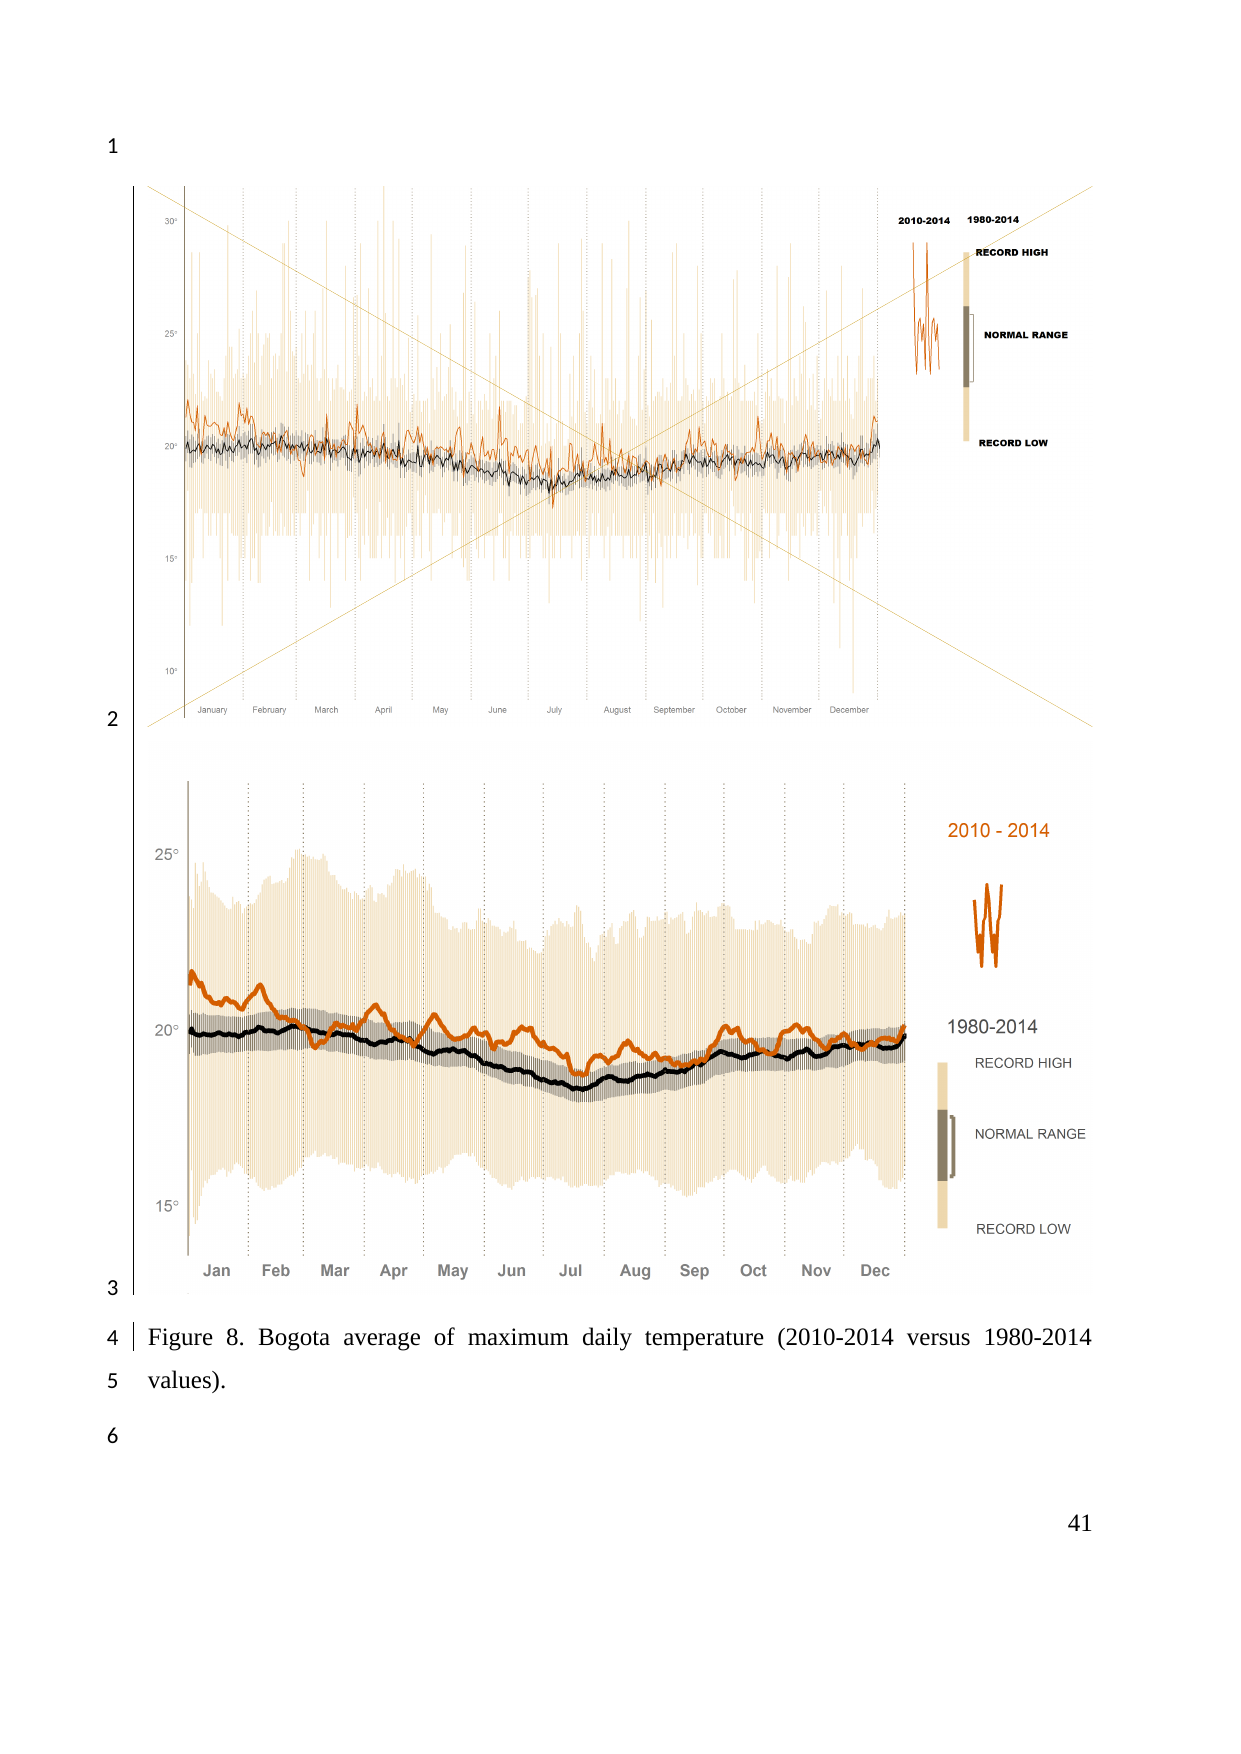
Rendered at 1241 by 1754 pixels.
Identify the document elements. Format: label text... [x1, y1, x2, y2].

picture [147, 187, 618, 726]
text Figure 8. Bogota average of maximum daily temperature (2010-2014 versus 1980-2014 values). [148, 1322, 1092, 1394]
picture [150, 186, 1090, 455]
picture [150, 458, 1090, 727]
picture [147, 741, 1093, 1295]
picture [622, 187, 1093, 726]
